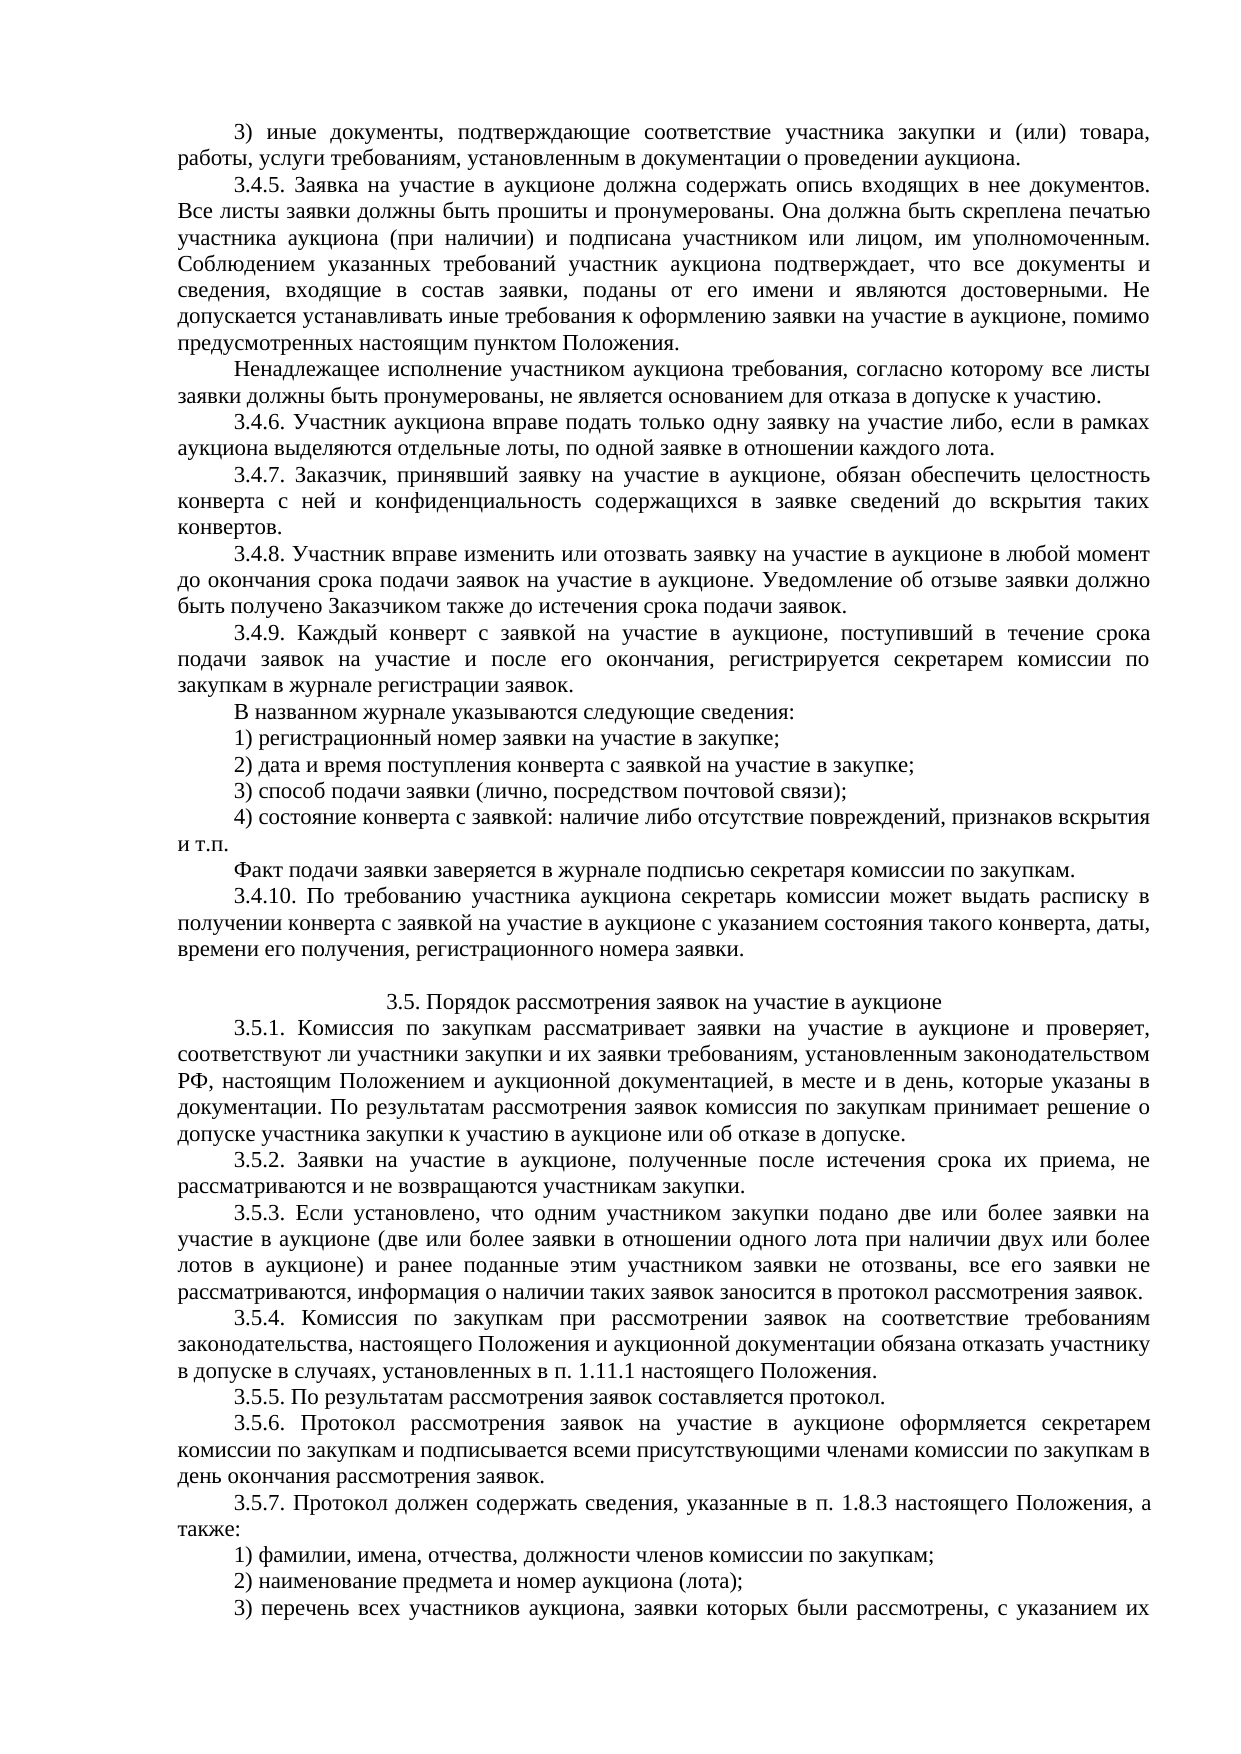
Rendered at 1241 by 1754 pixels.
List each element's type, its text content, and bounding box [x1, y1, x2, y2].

text 3.4.10. По требованию участника аукциона секретарь комиссии может выдать расписку в получении конверта с заявкой на участие в аукционе с указанием состояния такого конверта, даты, времени его получения, регистрационного номера заявки. [177, 882, 1152, 961]
text 1) фамилии, имена, отчества, должности членов комиссии по закупкам; [177, 1541, 1152, 1568]
text 3.5.1. Комиссия по закупкам рассматривает заявки на участие в аукционе и проверяет, соответствуют ли участники закупки и их заявки требованиям, установленным законодательством РФ, настоящим Положением и аукционной документацией, в месте и в день, которые указаны в документации. По результатам рассмотрения заявок комиссия по закупкам принимает решение о допуске участника закупки к участию в аукционе или об отказе в допуске. [177, 1014, 1152, 1146]
text 3.5.5. По результатам рассмотрения заявок составляется протокол. [177, 1383, 1152, 1409]
text 3.4.9. Каждый конверт с заявкой на участие в аукционе, поступивший в течение срока подачи заявок на участие и после его окончания, регистрируется секретарем комиссии по закупкам в журнале регистрации заявок. [177, 619, 1152, 698]
text 3.5.4. Комиссия по закупкам при рассмотрении заявок на соответствие требованиям законодательства, настоящего Положения и аукционной документации обязана отказать участнику в допуске в случаях, установленных в п. 1.11.1 настоящего Положения. [177, 1304, 1152, 1383]
text 3.5.3. Если установлено, что одним участником закупки подано две или более заявки на участие в аукционе (две или более заявки в отношении одного лота при наличии двух или более лотов в аукционе) и ранее поданные этим участником заявки не отозваны, все его заявки не рассматриваются, информация о наличии таких заявок заносится в протокол рассмотрения заявок. [177, 1199, 1152, 1304]
text 3) способ подачи заявки (лично, посредством почтовой связи); [177, 777, 1152, 803]
text 3.5.6. Протокол рассмотрения заявок на участие в аукционе оформляется секретарем комиссии по закупкам и подписывается всеми присутствующими членами комиссии по закупкам в день окончания рассмотрения заявок. [177, 1409, 1152, 1488]
text Факт подачи заявки заверяется в журнале подписью секретаря комиссии по закупкам. [177, 856, 1152, 882]
text В названном журнале указываются следующие сведения: [177, 698, 1152, 724]
text 4) состояние конверта с заявкой: наличие либо отсутствие повреждений, признаков вскрытия и т.п. [177, 803, 1152, 856]
text 3.5.2. Заявки на участие в аукционе, полученные после истечения срока их приема, не рассматриваются и не возвращаются участникам закупки. [177, 1146, 1152, 1199]
text 2) дата и время поступления конверта с заявкой на участие в закупке; [177, 751, 1152, 777]
text 3.4.5. Заявка на участие в аукционе должна содержать опись входящих в нее документов. Все листы заявки должны быть прошиты и пронумерованы. Она должна быть скреплена печатью участника аукциона (при наличии) и подписана участником или лицом, им уполномоченным. Соблюдением указанных требований участник аукциона подтверждает, что все документы и сведения, входящие в состав заявки, поданы от его имени и являются достоверными. Не допускается устанавливать иные требования к оформлению заявки на участие в аукционе, помимо предусмотренных настоящим пунктом Положения. [177, 171, 1152, 355]
text 3) иные документы, подтверждающие соответствие участника закупки и (или) товара, работы, услуги требованиям, установленным в документации о проведении аукциона. [177, 118, 1152, 171]
text 3.4.8. Участник вправе изменить или отозвать заявку на участие в аукционе в любой момент до окончания срока подачи заявок на участие в аукционе. Уведомление об отзыве заявки должно быть получено Заказчиком также до истечения срока подачи заявок. [177, 540, 1152, 619]
text 1) регистрационный номер заявки на участие в закупке; [177, 724, 1152, 751]
text 3.5. Порядок рассмотрения заявок на участие в аукционе [177, 988, 1152, 1014]
text 2) наименование предмета и номер аукциона (лота); [177, 1568, 1152, 1594]
text 3.5.7. Протокол должен содержать сведения, указанные в п. 1.8.3 настоящего Положения, а также: [177, 1488, 1152, 1541]
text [177, 1594, 1152, 1620]
text 3.4.6. Участник аукциона вправе подать только одну заявку на участие либо, если в рамках аукциона выделяются отдельные лоты, по одной заявке в отношении каждого лота. [177, 408, 1152, 461]
text Ненадлежащее исполнение участником аукциона требования, согласно которому все листы заявки должны быть пронумерованы, не является основанием для отказа в допуске к участию. [177, 355, 1152, 408]
text 3.4.7. Заказчик, принявший заявку на участие в аукционе, обязан обеспечить целостность конверта с ней и конфиденциальность содержащихся в заявке сведений до вскрытия таких конвертов. [177, 461, 1152, 540]
